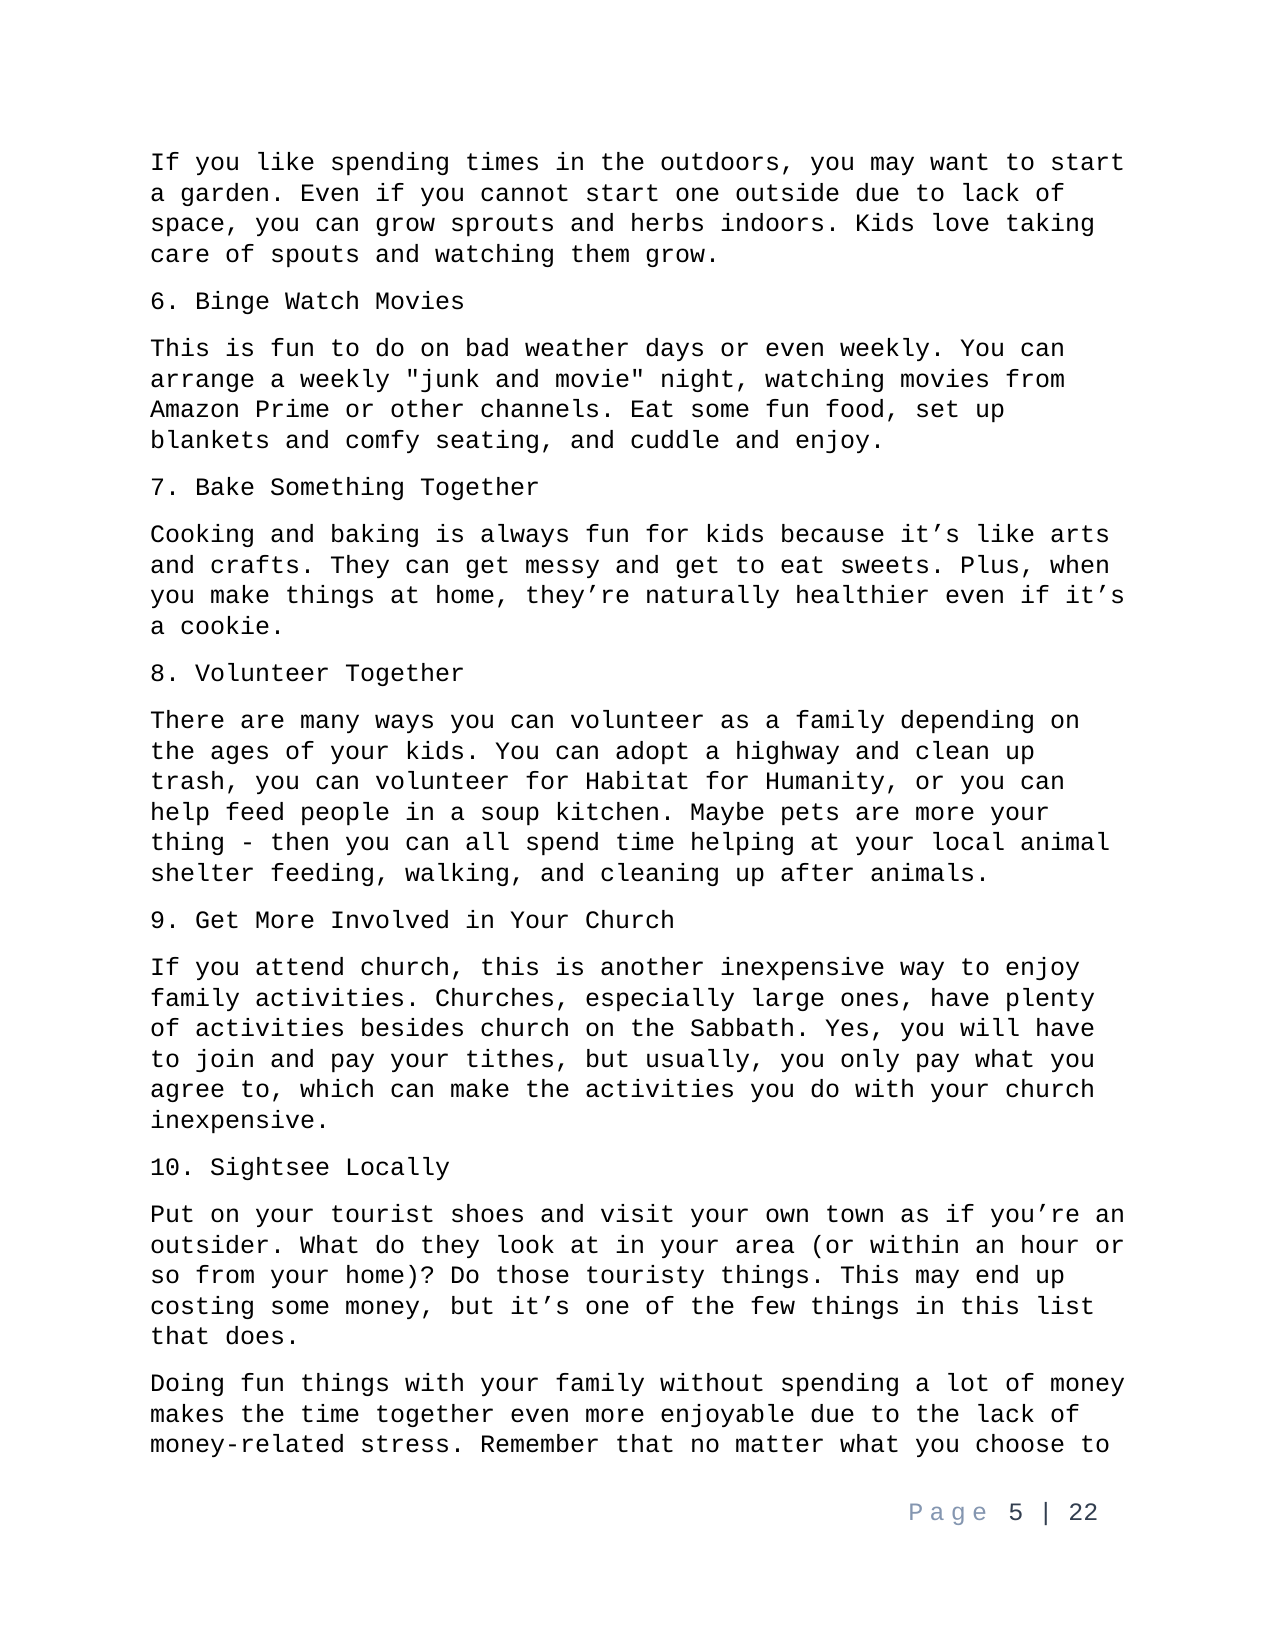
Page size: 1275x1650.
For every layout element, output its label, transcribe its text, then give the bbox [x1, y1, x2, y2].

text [150, 1371, 1125, 1460]
text Cooking and baking is always fun for kids because it’s like arts and crafts. They can get messy and get to eat sweets. Plus, when you make things at home, they’re naturally healthier even if it’s a cookie. [150, 522, 1125, 642]
text Put on your tourist shoes and visit your own town as if you’re an outsider. What do they look at in your area (or within an hour or so from your home)? Do those touristy things. This may end up costing some money, but it’s one of the few things in this list that does. [150, 1202, 1125, 1352]
text If you attend church, this is another inexpensive way to enjoy family activities. Churches, especially large ones, have plenty of activities besides church on the Sabbath. Yes, you will have to join and pay your tithes, but usually, you only pay what you agree to, which can make the activities you do with your church inexpensive. [150, 955, 1125, 1136]
text 10. Sightsee Locally [150, 1154, 1125, 1183]
text This is fun to do on bad weather days or even weekly. You can arrange a weekly "junk and movie" night, watching movies from Amazon Prime or other channels. Eat some fun food, set up blankets and comfy seating, and cuddle and enjoy. [150, 336, 1125, 456]
text 7. Bake Something Together [150, 475, 1125, 503]
text 9. Get More Involved in Your Church [150, 908, 1125, 936]
text There are many ways you can volunteer as a family depending on the ages of your kids. You can adopt a highway and clean up trash, you can volunteer for Habitat for Humanity, or you can help feed people in a soup kitchen. Maybe pets are more your thing - then you can all spend time helping at your local animal shelter feeding, walking, and cleaning up after animals. [150, 708, 1125, 889]
text 8. Volunteer Together [150, 661, 1125, 689]
text 6. Binge Watch Movies [150, 289, 1125, 317]
text If you like spending times in the outdoors, you may want to start a garden. Even if you cannot start one outside due to lack of space, you can grow sprouts and herbs indoors. Kids love taking care of spouts and watching them grow. [150, 150, 1125, 270]
